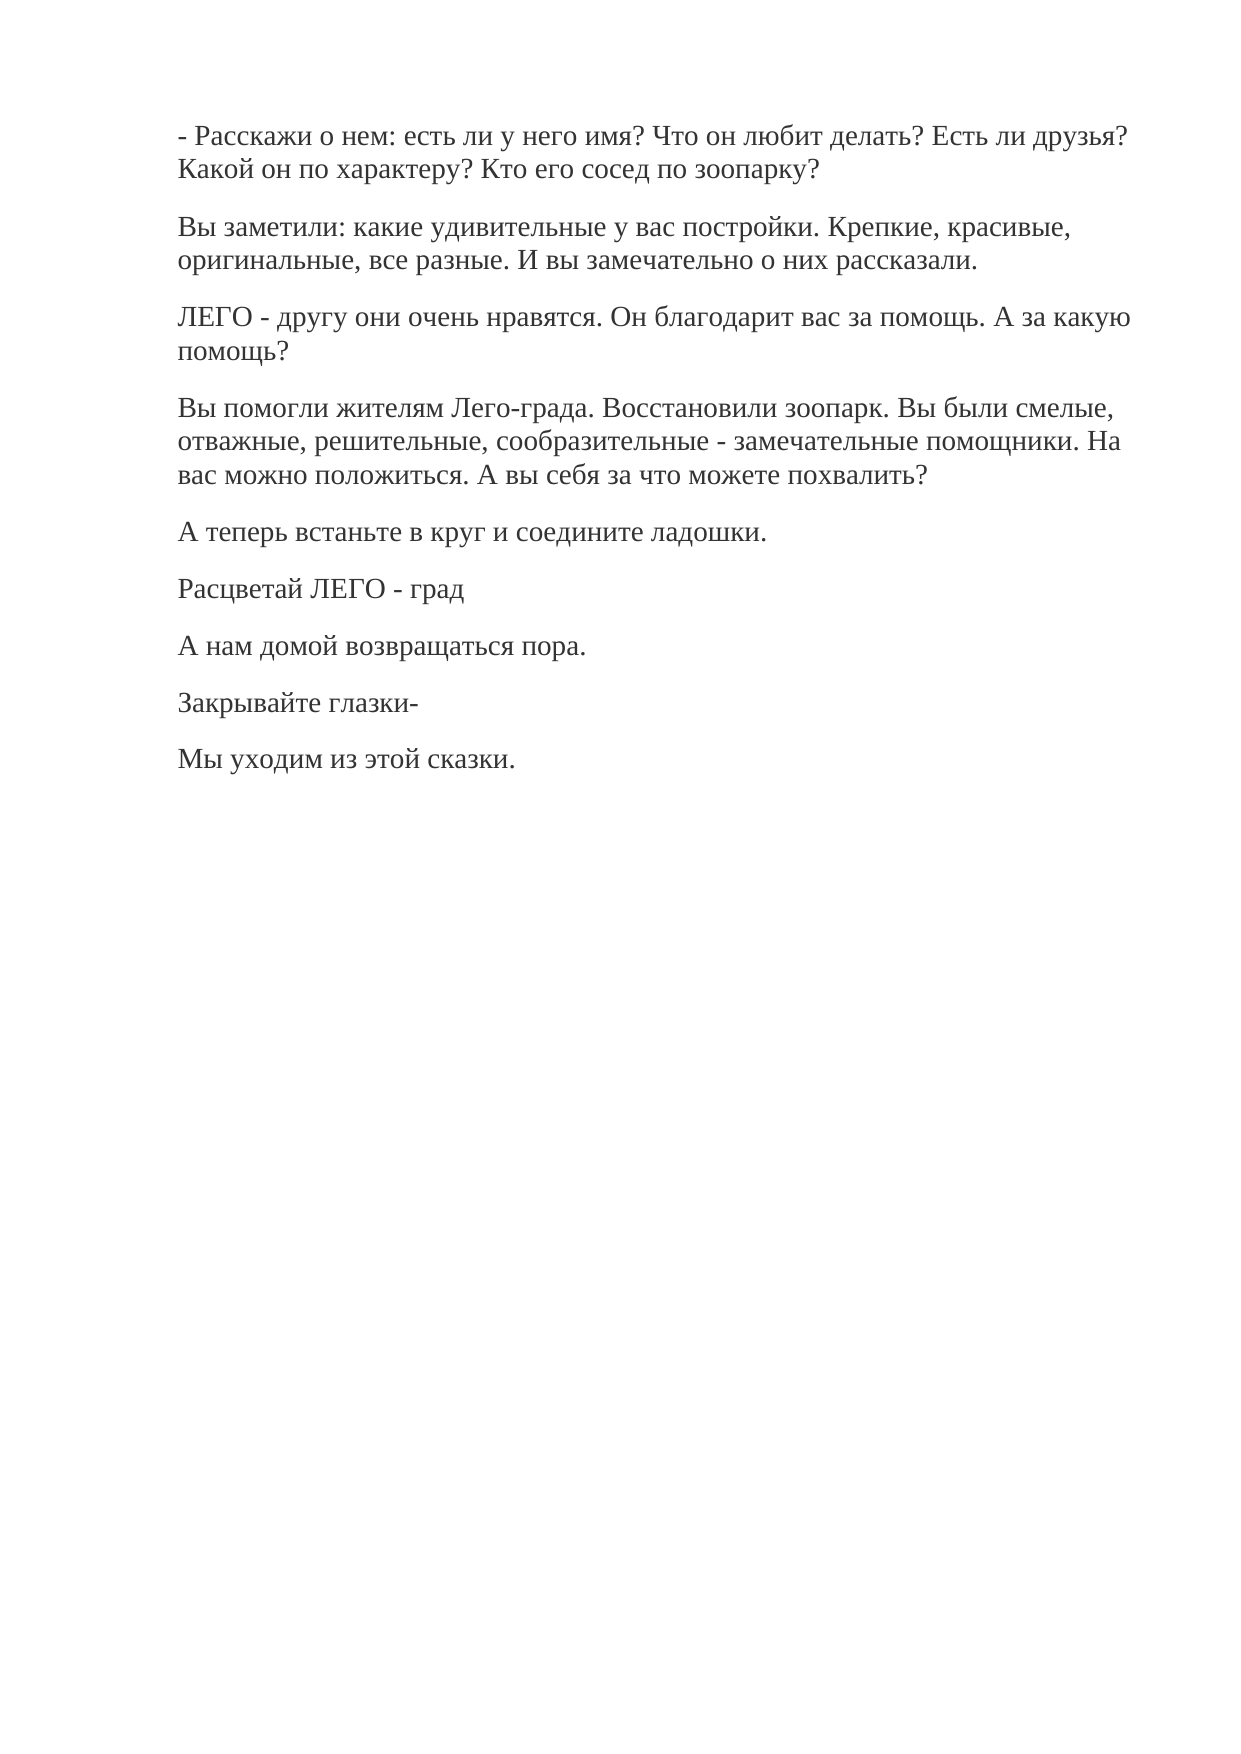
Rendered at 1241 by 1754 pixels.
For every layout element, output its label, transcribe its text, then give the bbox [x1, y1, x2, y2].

text Закрывайте глазки- [177, 685, 1152, 718]
text ЛЕГО - другу они очень нравятся. Он благодарит вас за помощь. А за какую помощь? [177, 299, 1152, 366]
text А теперь встаньте в круг и соедините ладошки. [177, 514, 1152, 547]
text - Расскажи о нем: есть ли у него имя? Что он любит делать? Есть ли друзья? Какой он по характеру? Кто его сосед по зоопарку? [177, 118, 1152, 185]
text Расцветай ЛЕГО - град [177, 571, 1152, 604]
text Вы заметили: какие удивительные у вас постройки. Крепкие, красивые, оригинальные, все разные. И вы замечательно о них рассказали. [177, 209, 1152, 276]
text Мы уходим из этой сказки. [177, 742, 1152, 775]
text А нам домой возвращаться пора. [177, 628, 1152, 661]
text Вы помогли жителям Лего-града. Восстановили зоопарк. Вы были смелые, отважные, решительные, сообразительные - замечательные помощники. На вас можно положиться. А вы себя за что можете похвалить? [177, 390, 1152, 490]
